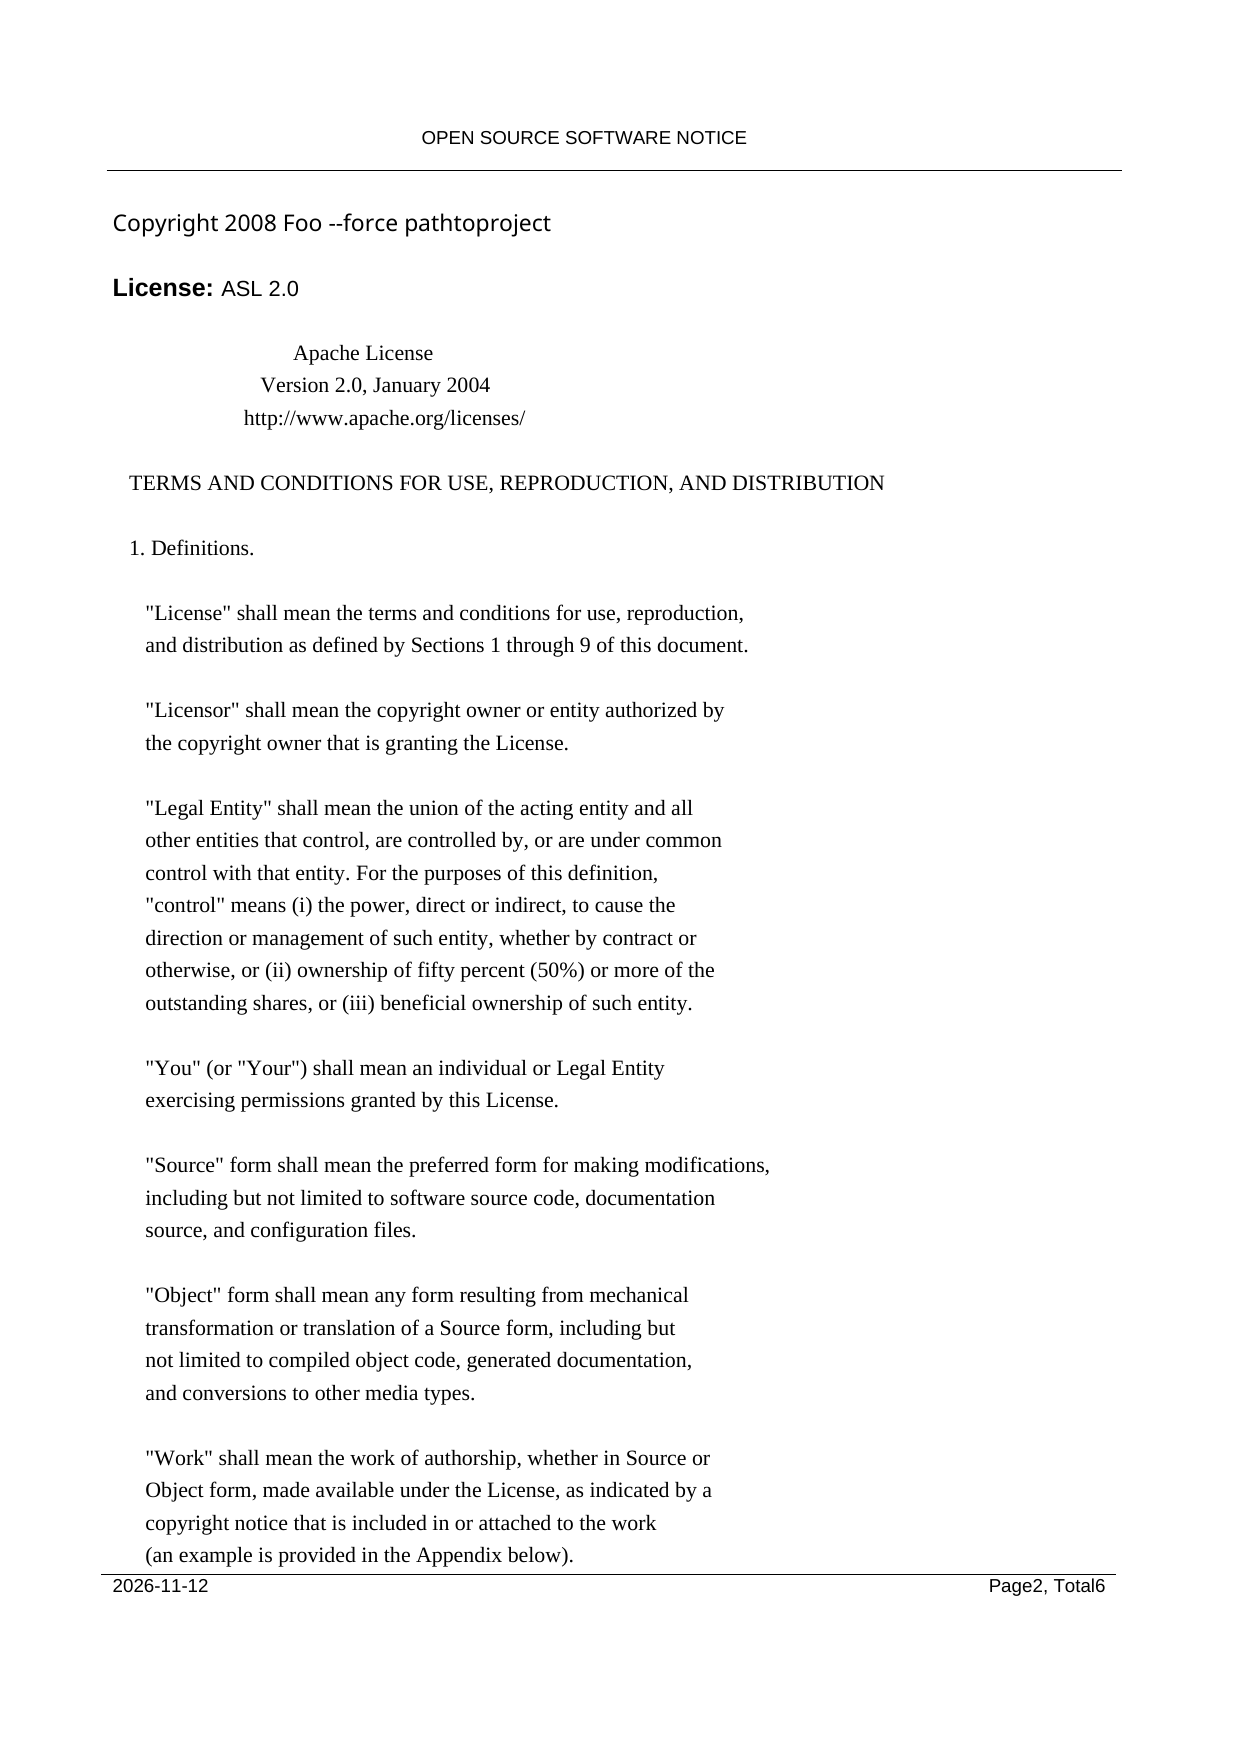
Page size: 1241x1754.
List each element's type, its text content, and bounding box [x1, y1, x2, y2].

text License: ASL 2.0 [112, 271, 1128, 304]
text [112, 304, 1128, 1571]
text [112, 206, 1128, 271]
